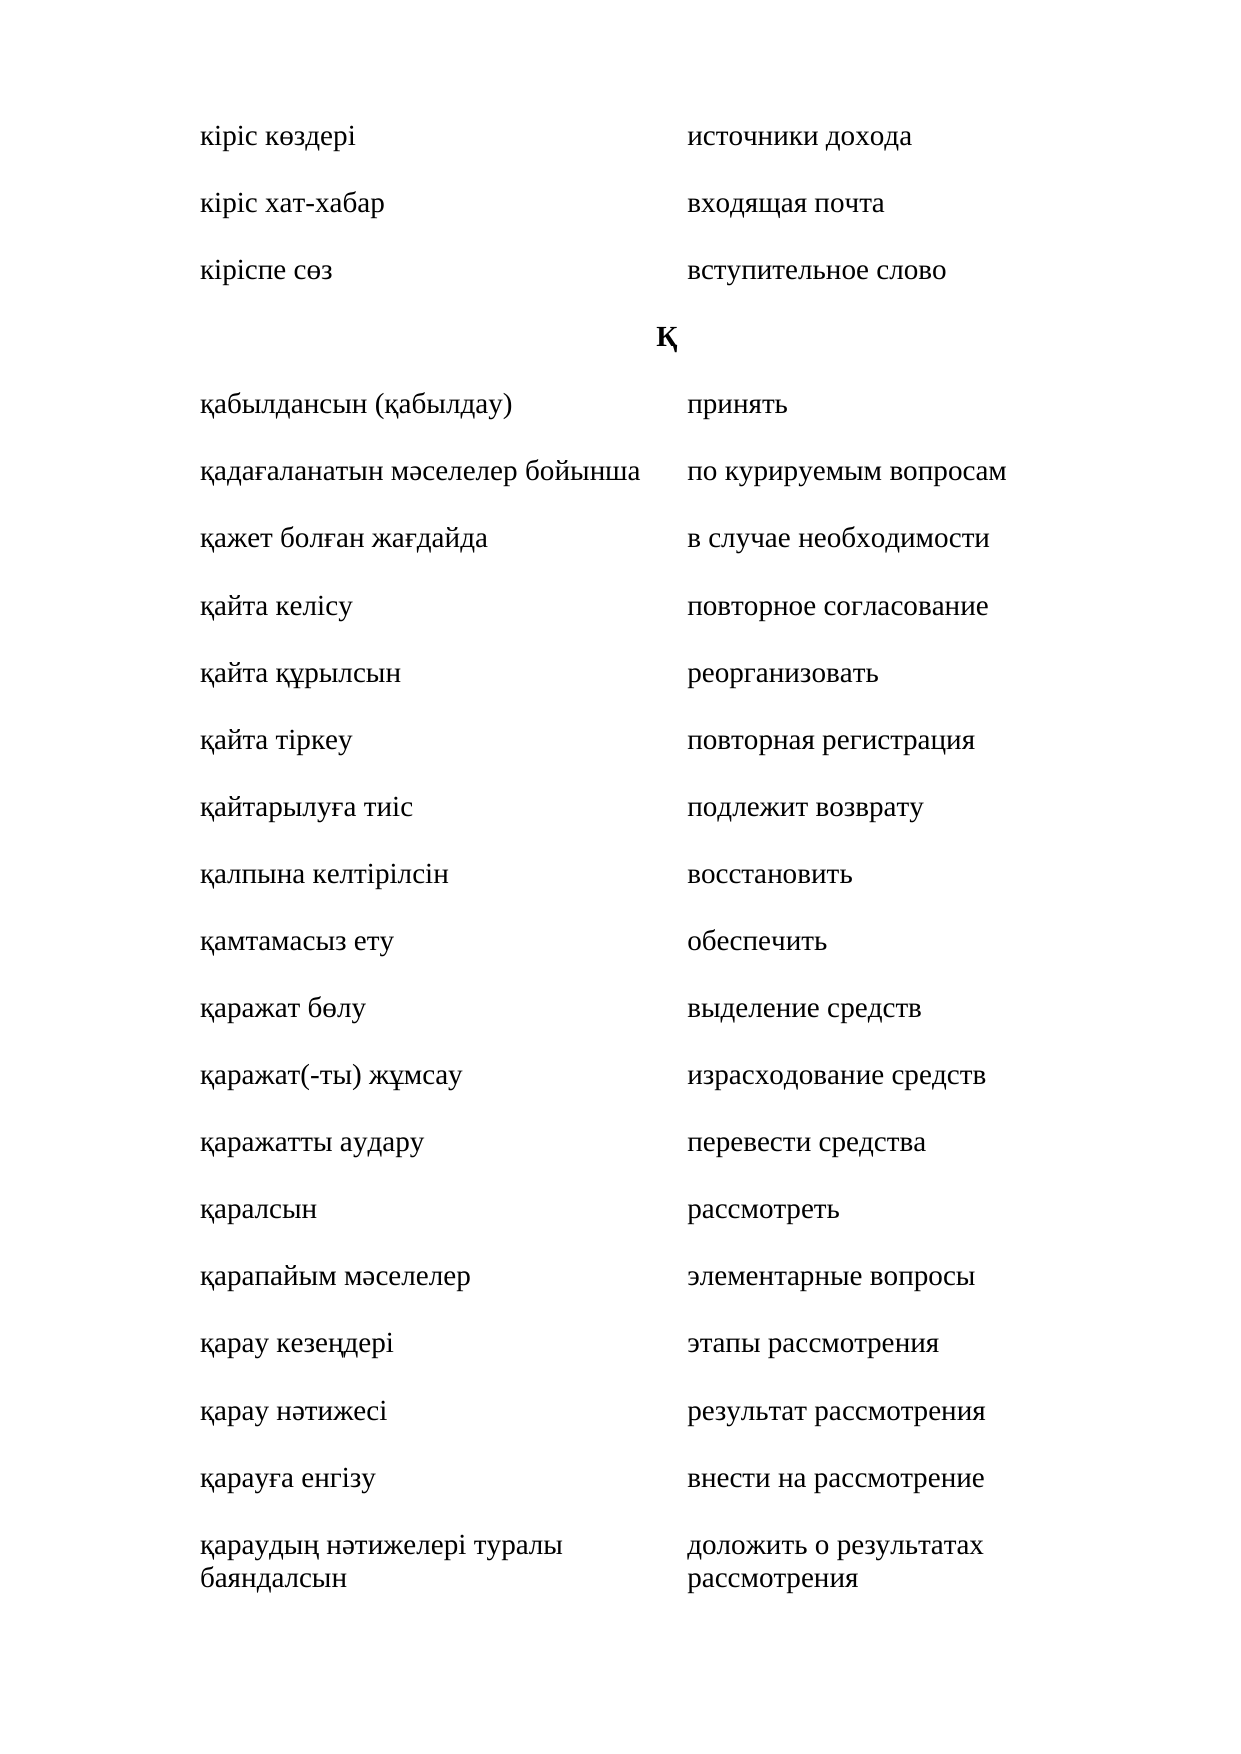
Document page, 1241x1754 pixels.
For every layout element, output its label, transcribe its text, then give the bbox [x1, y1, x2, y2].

table_cell элементарные вопросы [676, 1259, 1145, 1326]
table_cell результат рассмотрения [676, 1393, 1145, 1460]
table_cell қаражат(-ты) жұмсау [189, 1057, 676, 1124]
table_cell қарау кезеңдері [189, 1326, 676, 1393]
table_cell источники дохода [676, 118, 1145, 185]
table_cell подлежит возврату [676, 789, 1145, 856]
table_cell входящая почта [676, 185, 1145, 252]
table_cell доложить о результатах рассмотрения [676, 1527, 1145, 1627]
table_cell қадағаланатын мәселелер бойынша [189, 454, 676, 521]
table_cell қаражатты аудару [189, 1124, 676, 1191]
table_cell қайтарылуға тиіс [189, 789, 676, 856]
table_cell этапы рассмотрения [676, 1326, 1145, 1393]
table_cell повторная регистрация [676, 722, 1145, 789]
table_cell рассмотреть [676, 1191, 1145, 1258]
table_cell кіріспе сөз [189, 252, 676, 319]
table_cell қарауға енгізу [189, 1460, 676, 1527]
table_cell выделение средств [676, 990, 1145, 1057]
table_cell повторное согласование [676, 588, 1145, 655]
table_cell қарапайым мәселелер [189, 1259, 676, 1326]
table_cell принять [676, 386, 1145, 453]
table_cell Қ [189, 319, 1145, 386]
table_cell қаражат бөлу [189, 990, 676, 1057]
table_cell в случае необходимости [676, 521, 1145, 588]
table_cell қаралсын [189, 1191, 676, 1258]
table_cell қарау нәтижесі [189, 1393, 676, 1460]
table_cell внести на рассмотрение [676, 1460, 1145, 1527]
table_cell кіріс көздері [189, 118, 676, 185]
table_cell қажет болған жағдайда [189, 521, 676, 588]
table_cell вступительное слово [676, 252, 1145, 319]
table_cell кіріс хат-хабар [189, 185, 676, 252]
table_cell қайта тіркеу [189, 722, 676, 789]
table_cell израсходование средств [676, 1057, 1145, 1124]
table_cell по курируемым вопросам [676, 454, 1145, 521]
table_cell қабылдансын (қабылдау) [189, 386, 676, 453]
table_cell қараудың нәтижелері туралы баяндалсын [189, 1527, 676, 1627]
table_cell қайта құрылсын [189, 655, 676, 722]
table_cell перевести средства [676, 1124, 1145, 1191]
table_cell қалпына келтірілсін [189, 856, 676, 923]
table_cell қамтамасыз ету [189, 923, 676, 990]
table_cell қайта келісу [189, 588, 676, 655]
table_cell обеспечить [676, 923, 1145, 990]
table_cell восстановить [676, 856, 1145, 923]
table_cell реорганизовать [676, 655, 1145, 722]
